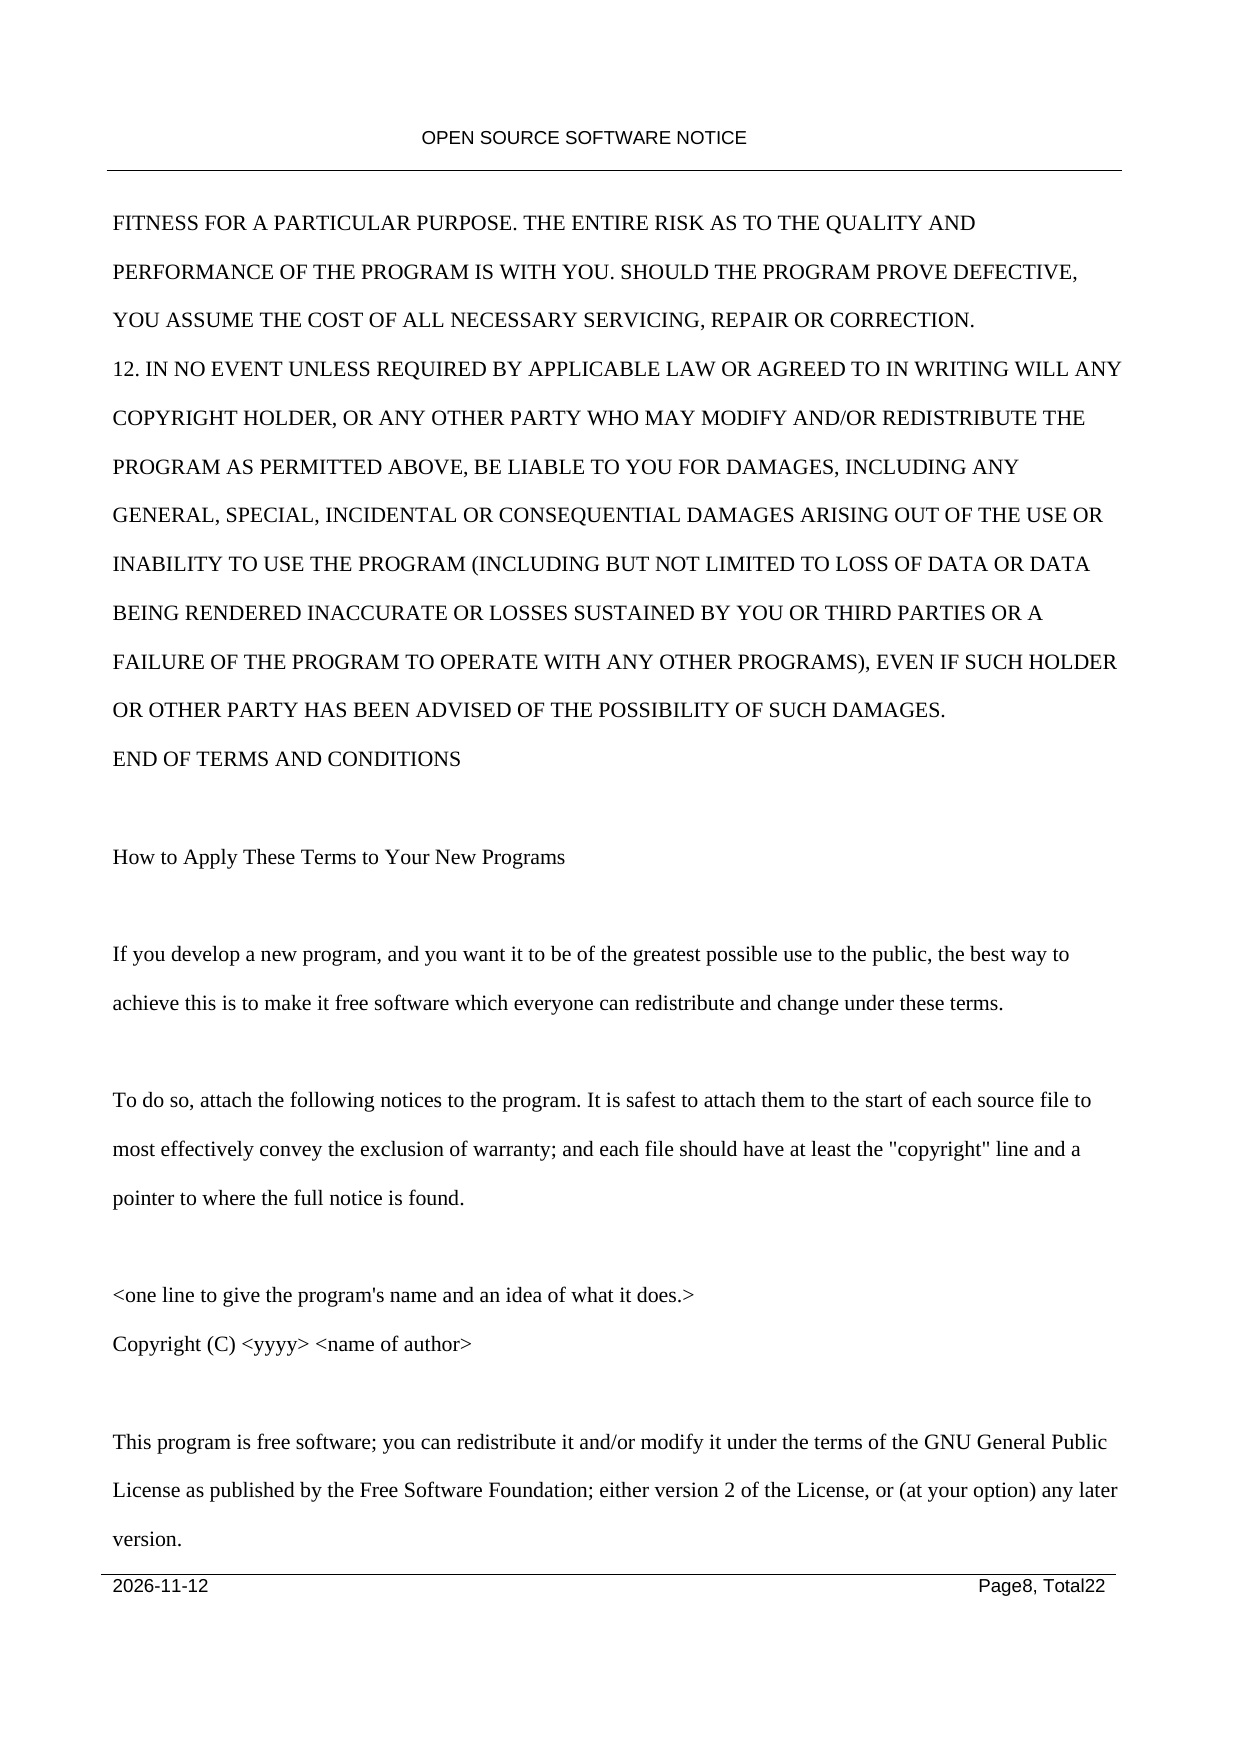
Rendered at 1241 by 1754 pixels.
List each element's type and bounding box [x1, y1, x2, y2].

text [112, 206, 1128, 1555]
